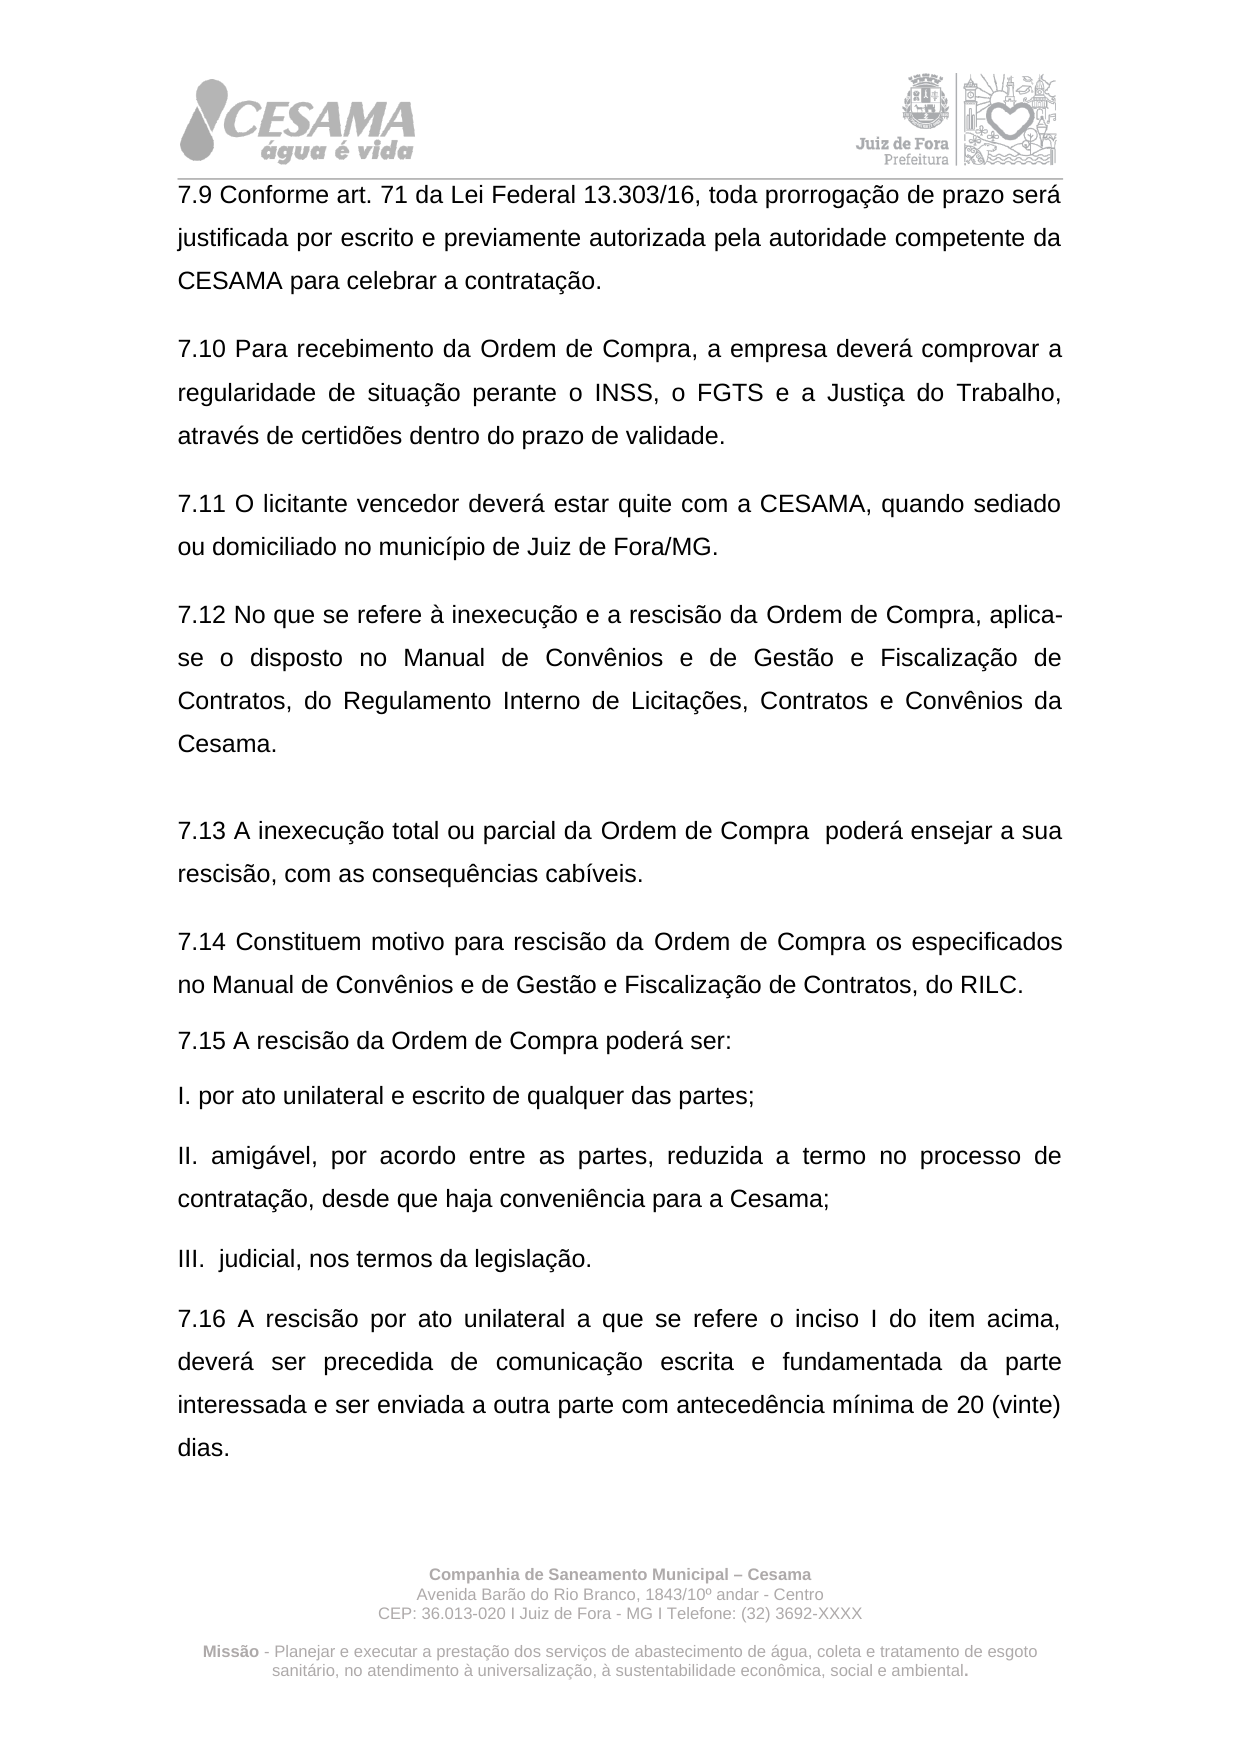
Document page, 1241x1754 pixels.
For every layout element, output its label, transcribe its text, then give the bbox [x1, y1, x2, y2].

text 7.14 Constituem motivo para rescisão da Ordem de Compra os especificados no Manual de Convênios e de Gestão e Fiscalização de Contratos, do RILC. [177, 927, 1063, 999]
text 7.16 A rescisão por ato unilateral a que se refere o inciso I do item acima, deverá ser precedida de comunicação escrita e fundamentada da parte interessada e ser enviada a outra parte com antecedência mínima de 20 (vinte) dias. [177, 1304, 1063, 1462]
text I. por ato unilateral e escrito de qualquer das partes; [177, 1081, 1063, 1110]
picture [177, 73, 1064, 180]
text 7.15 A rescisão da Ordem de Compra poderá ser: [177, 1026, 1063, 1054]
text II. amigável, por acordo entre as partes, reduzida a termo no processo de contratação, desde que haja conveniência para a Cesama; [177, 1141, 1063, 1213]
text 7.13 A inexecução total ou parcial da Ordem de Compra poderá ensejar a sua rescisão, com as consequências cabíveis. [177, 816, 1063, 887]
text 7.9 Conforme art. 71 da Lei Federal 13.303/16, toda prorrogação de prazo será justificada por escrito e previamente autorizada pela autoridade competente da CESAMA para celebrar a contratação. [177, 180, 1063, 295]
text 7.12 No que se refere à inexecução e a rescisão da Ordem de Compra, aplica-se o disposto no Manual de Convênios e de Gestão e Fiscalização de Contratos, do Regulamento Interno de Licitações, Contratos e Convênios da Cesama. [177, 600, 1063, 758]
text III. judicial, nos termos da legislação. [177, 1244, 1063, 1273]
text 7.10 Para recebimento da Ordem de Compra, a empresa deverá comprovar a regularidade de situação perante o INSS, o FGTS e a Justiça do Trabalho, através de certidões dentro do prazo de validade. [177, 334, 1063, 449]
text 7.11 O licitante vencedor deverá estar quite com a CESAMA, quando sediado ou domiciliado no município de Juiz de Fora/MG. [177, 489, 1063, 561]
